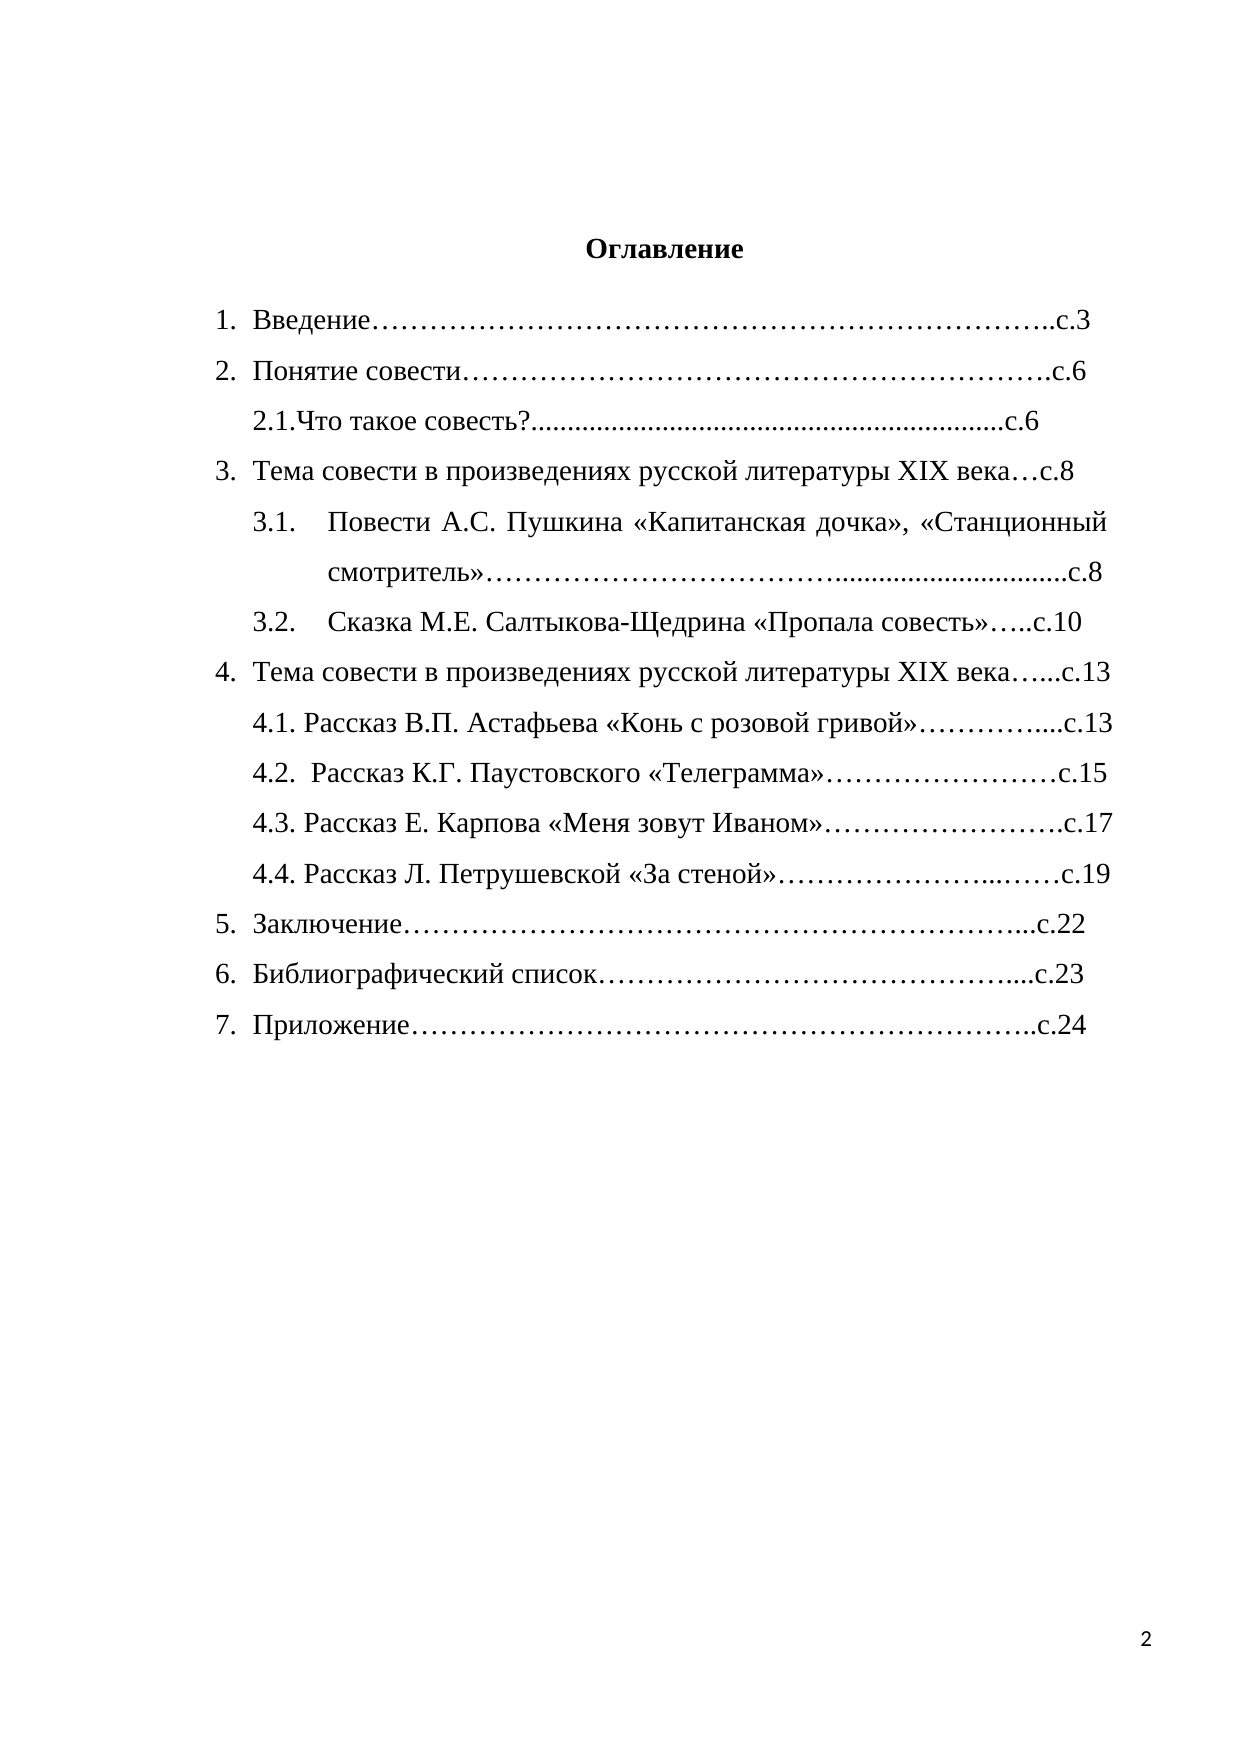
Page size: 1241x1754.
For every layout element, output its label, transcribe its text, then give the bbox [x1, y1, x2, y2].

text Оглавление [177, 231, 1152, 265]
list 4.1. Рассказ В.П. Астафьева «Конь с розовой гривой»…………....с.13 [252, 705, 1152, 738]
list 2.1.Что такое совесть?.................................................................с.6 [252, 403, 1152, 437]
list 4.4. Рассказ Л. Петрушевской «За стеной»…………………...……с.19 [252, 856, 1152, 889]
list Библиографический список……………………………………....с.23 [215, 956, 1152, 990]
list Тема совести в произведениях русской литературы ХIХ века…...с.13 [215, 654, 1152, 688]
list Приложение………………………………………………………..с.24 [215, 1007, 1152, 1040]
list Тема совести в произведениях русской литературы ХIХ века…с.8 [215, 453, 1152, 487]
list 4.2. Рассказ К.Г. Паустовского «Телеграмма»……………………с.15 [252, 755, 1152, 789]
list 4.3. Рассказ Е. Карпова «Меня зовут Иваном»…………………….с.17 [252, 806, 1152, 839]
list Повести А.С. Пушкина «Капитанская дочка», «Станционный смотритель»………………………………................................с.8 [252, 504, 1107, 587]
list Заключение………………………………………………………...с.22 [215, 906, 1152, 940]
list Введение……………………………………………………………..с.3 [215, 302, 1152, 336]
list Сказка М.Е. Салтыкова-Щедрина «Пропала совесть»…..с.10 [252, 604, 1152, 638]
list Понятие совести…………………………………………………….с.6 [215, 353, 1152, 386]
